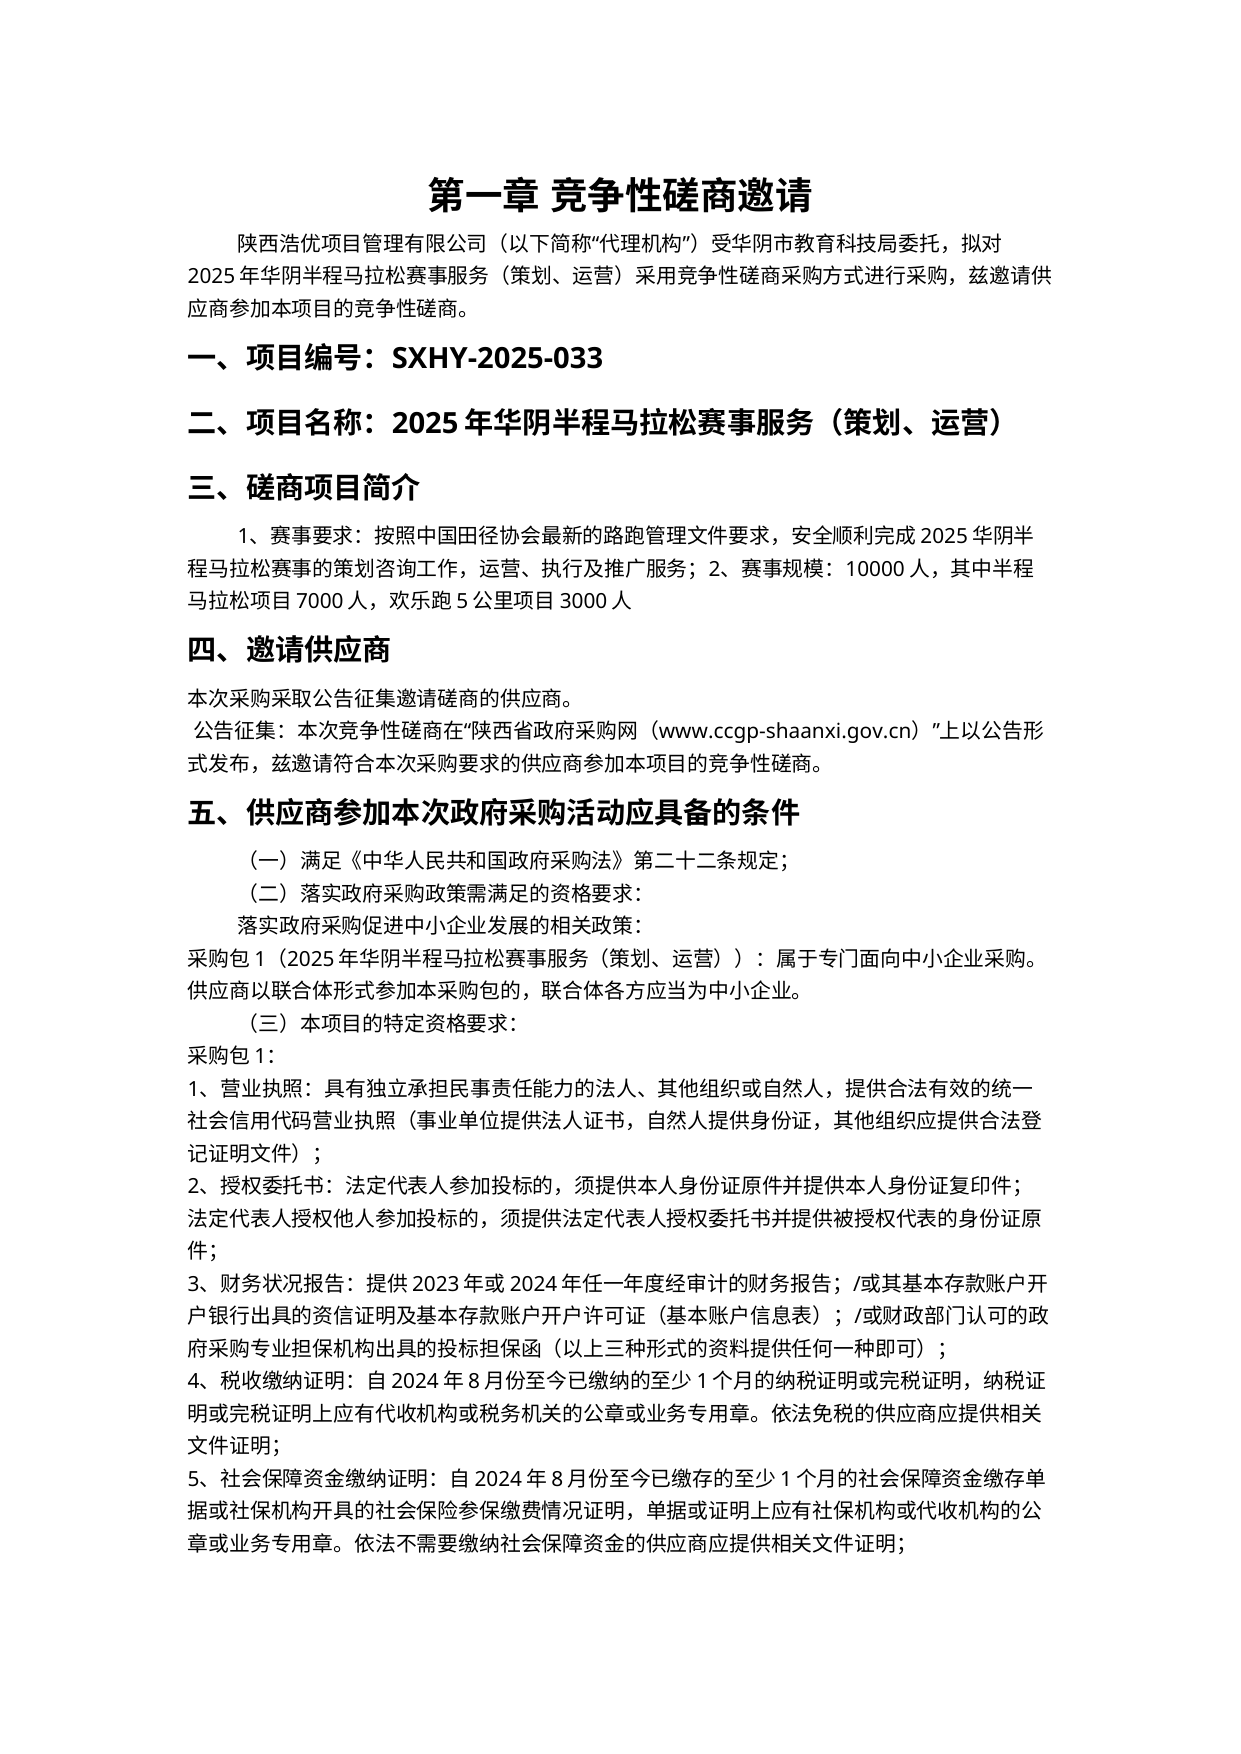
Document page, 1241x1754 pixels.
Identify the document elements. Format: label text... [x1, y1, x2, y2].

text 三、磋商项目简介 [187, 454, 1053, 519]
text 四、邀请供应商 [187, 617, 1053, 682]
text 供应商以联合体形式参加本采购包的，联合体各方应当为中小企业。 [187, 974, 1053, 1007]
text 本次采购采取公告征集邀请磋商的供应商。 [187, 682, 1053, 714]
text 1、赛事要求：按照中国田径协会最新的路跑管理文件要求，安全顺利完成2025华阴半程马拉松赛事的策划咨询工作，运营、执行及推广服务；2、赛事规模：10000人，其中半程马拉松项目7000人，欢乐跑5公里项目3000人 [187, 519, 1053, 617]
text （一）满足《中华人民共和国政府采购法》第二十二条规定； [187, 844, 1053, 877]
text 4、税收缴纳证明：自2024年8月份至今已缴纳的至少1个月的纳税证明或完税证明，纳税证明或完税证明上应有代收机构或税务机关的公章或业务专用章。依法免税的供应商应提供相关文件证明； [187, 1364, 1053, 1462]
text 采购包1（2025年华阴半程马拉松赛事服务（策划、运营））：属于专门面向中小企业采购。 [187, 942, 1053, 974]
text （三）本项目的特定资格要求： [187, 1007, 1053, 1039]
text 3、财务状况报告：提供2023年或2024年任一年度经审计的财务报告；/或其基本存款账户开户银行出具的资信证明及基本存款账户开户许可证（基本账户信息表）；/或财政部门认可的政府采购专业担保机构出具的投标担保函（以上三种形式的资料提供任何一种即可）； [187, 1267, 1053, 1364]
text 落实政府采购促进中小企业发展的相关政策： [187, 909, 1053, 942]
text 采购包1： [187, 1039, 1053, 1072]
text 1、营业执照：具有独立承担民事责任能力的法人、其他组织或自然人，提供合法有效的统一社会信用代码营业执照（事业单位提供法人证书，自然人提供身份证，其他组织应提供合法登记证明文件）； [187, 1072, 1053, 1169]
text 公告征集：本次竞争性磋商在“陕西省政府采购网（www.ccgp-shaanxi.gov.cn）”上以公告形式发布，兹邀请符合本次采购要求的供应商参加本项目的竞争性磋商。 [187, 714, 1053, 779]
text 五、供应商参加本次政府采购活动应具备的条件 [187, 779, 1053, 844]
text 第一章 竞争性磋商邀请 [187, 162, 1053, 227]
text 二、项目名称：2025年华阴半程马拉松赛事服务（策划、运营） [187, 389, 1053, 454]
text （二）落实政府采购政策需满足的资格要求： [187, 877, 1053, 909]
text 5、社会保障资金缴纳证明：自2024年8月份至今已缴存的至少1个月的社会保障资金缴存单据或社保机构开具的社会保险参保缴费情况证明，单据或证明上应有社保机构或代收机构的公章或业务专用章。依法不需要缴纳社会保障资金的供应商应提供相关文件证明； [187, 1462, 1053, 1559]
text 一、项目编号：SXHY-2025-033 [187, 324, 1053, 389]
text 2、授权委托书：法定代表人参加投标的，须提供本人身份证原件并提供本人身份证复印件；法定代表人授权他人参加投标的，须提供法定代表人授权委托书并提供被授权代表的身份证原件； [187, 1169, 1053, 1267]
text 陕西浩优项目管理有限公司（以下简称“代理机构”）受华阴市教育科技局委托，拟对2025年华阴半程马拉松赛事服务（策划、运营）采用竞争性磋商采购方式进行采购，兹邀请供应商参加本项目的竞争性磋商。 [187, 227, 1053, 324]
